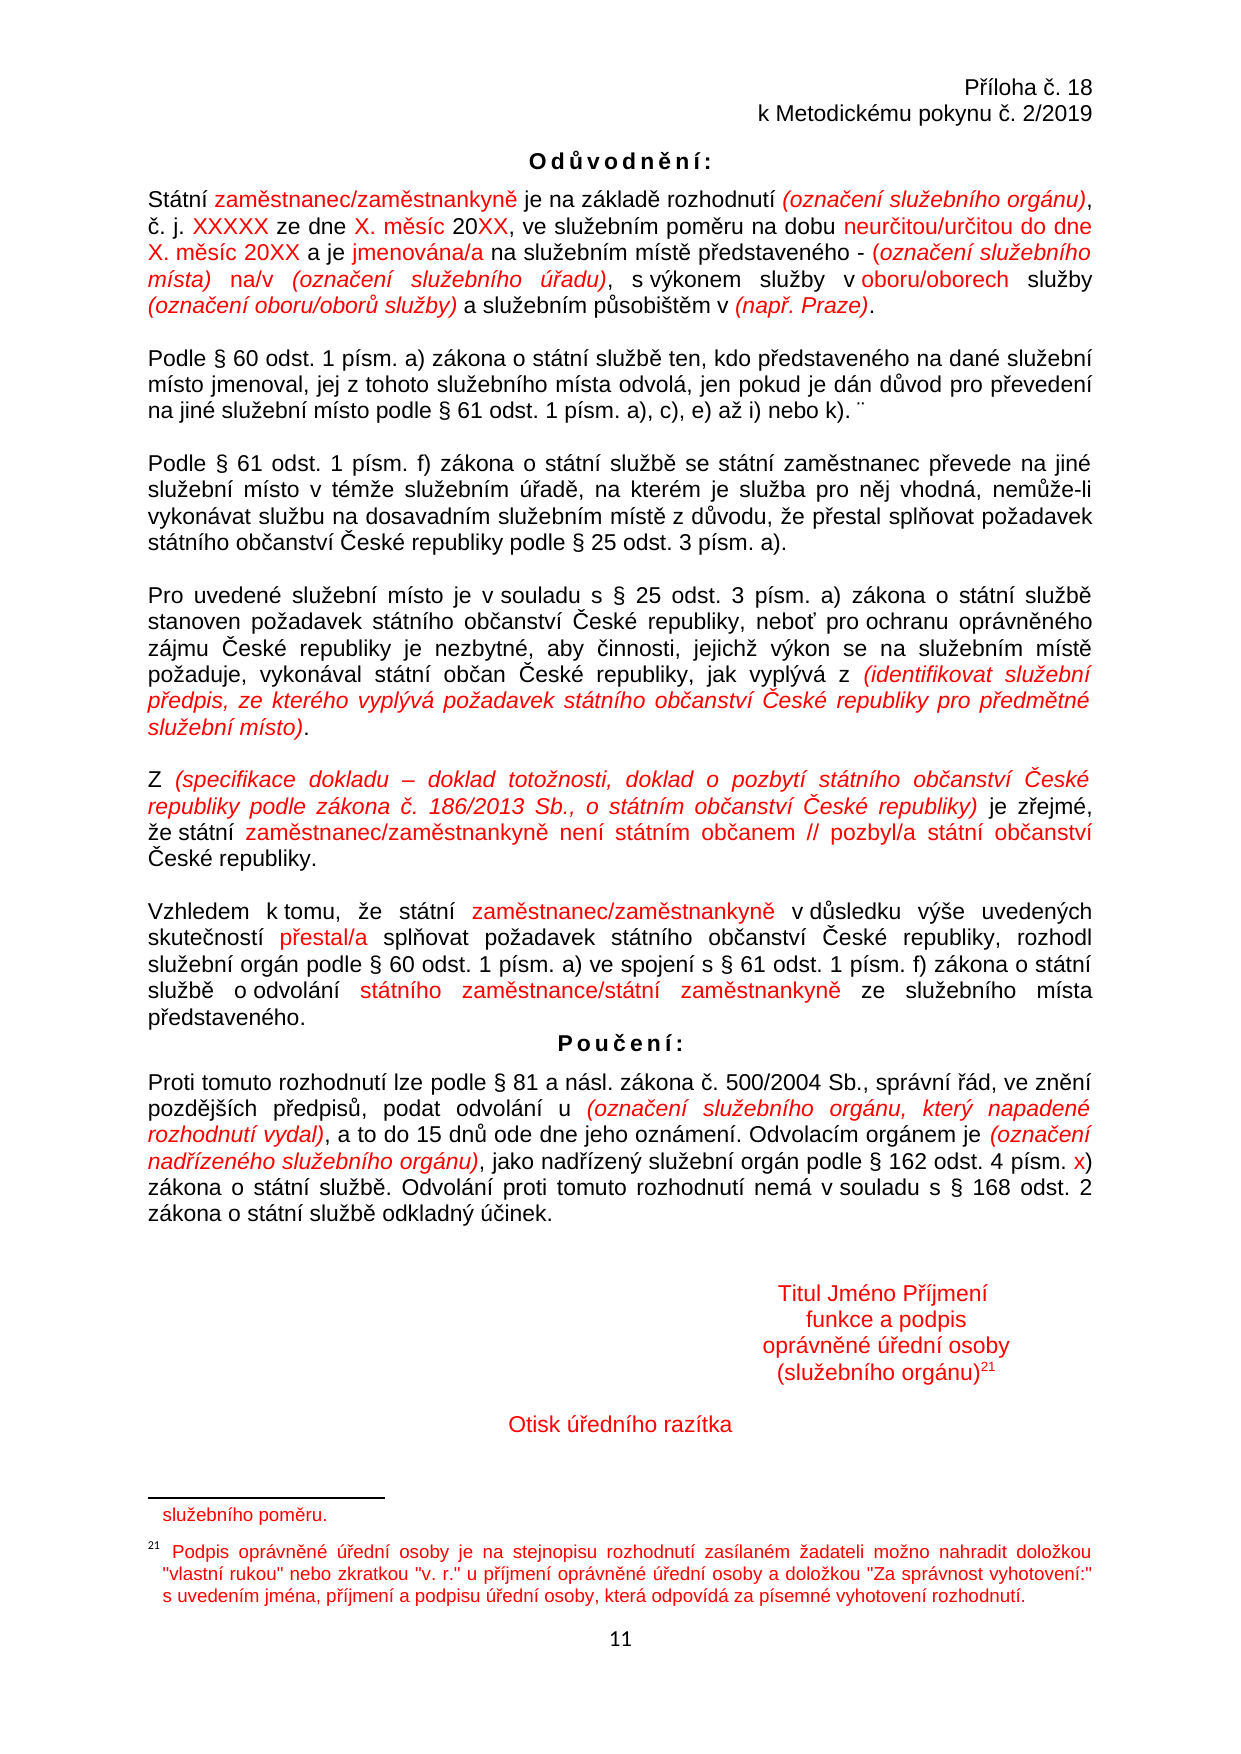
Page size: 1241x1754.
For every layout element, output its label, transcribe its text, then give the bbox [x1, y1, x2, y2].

text oprávněné úřední osoby [148, 1332, 1093, 1358]
text Podle § 61 odst. 1 písm. f) zákona o státní službě se státní zaměstnanec převede na jiné služební místo v témže služebním úřadě, na kterém je služba pro něj vhodná, nemůže-li vykonávat službu na dosavadním služebním místě z důvodu, že přestal splňovat požadavek státního občanství České republiky podle § 25 odst. 3 písm. a). [148, 450, 1093, 555]
text Z (specifikace dokladu – doklad totožnosti, doklad o pozbytí státního občanství České republiky podle zákona č. 186/2013 Sb., o státním občanství České republiky) je zřejmé, že státní zaměstnanec/zaměstnankyně není státním občanem // pozbyl/a státní občanství České republiky. [148, 766, 1093, 872]
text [148, 1411, 1093, 1438]
text Státní zaměstnanec/zaměstnankyně je na základě rozhodnutí (označení služebního orgánu), č. j. XXXXX ze dne X. měsíc 20XX, ve služebním poměru na dobu neurčitou/určitou do dne X. měsíc 20XX a je jmenována/a na služebním místě představeného - (označení služebního místa) na/v (označení služebního úřadu), s výkonem služby v oboru/oborech služby (označení oboru/oborů služby) a služebním působištěm v (např. Praze). [148, 186, 1093, 318]
text Odůvodnění: [148, 148, 1093, 174]
text Pro uvedené služební místo je v souladu s § 25 odst. 3 písm. a) zákona o státní službě stanoven požadavek státního občanství České republiky, neboť pro ochranu oprávněného zájmu České republiky je nezbytné, aby činnosti, jejichž výkon se na služebním místě požaduje, vykonával státní občan České republiky, jak vyplývá z (identifikovat služební předpis, ze kterého vyplývá požadavek státního občanství České republiky pro předmětné služební místo). [148, 582, 1093, 740]
text funkce a podpis [148, 1306, 1093, 1332]
text Vzhledem k tomu, že státní zaměstnanec/zaměstnankyně v důsledku výše uvedených skutečností přestal/a splňovat požadavek státního občanství České republiky, rozhodl služební orgán podle § 60 odst. 1 písm. a) ve spojení s § 61 odst. 1 písm. f) zákona o státní službě o odvolání státního zaměstnance/státní zaměstnankyně ze služebního místa představeného. [148, 898, 1093, 1030]
text (služebního orgánu) [148, 1358, 1093, 1385]
text Titul Jméno Příjmení [148, 1279, 1093, 1306]
text Poučení: [148, 1030, 1093, 1056]
text Podle § 60 odst. 1 písm. a) zákona o státní službě ten, kdo představeného na dané služební místo jmenoval, jej z tohoto služebního místa odvolá, jen pokud je dán důvod pro převedení na jiné služební místo podle § 61 odst. 1 písm. a), c), e) až i) nebo k). ¨ [148, 344, 1093, 424]
text Proti tomuto rozhodnutí lze podle § 81 a násl. zákona č. 500/2004 Sb., správní řád, ve znění pozdějších předpisů, podat odvolání u (označení služebního orgánu, který napadené rozhodnutí vydal), a to do 15 dnů ode dne jeho oznámení. Odvolacím orgánem je (označení nadřízeného služebního orgánu), jako nadřízený služební orgán podle § 162 odst. 4 písm. x) zákona o státní službě. Odvolání proti tomuto rozhodnutí nemá v souladu s § 168 odst. 2 zákona o státní službě odkladný účinek. [148, 1069, 1093, 1227]
